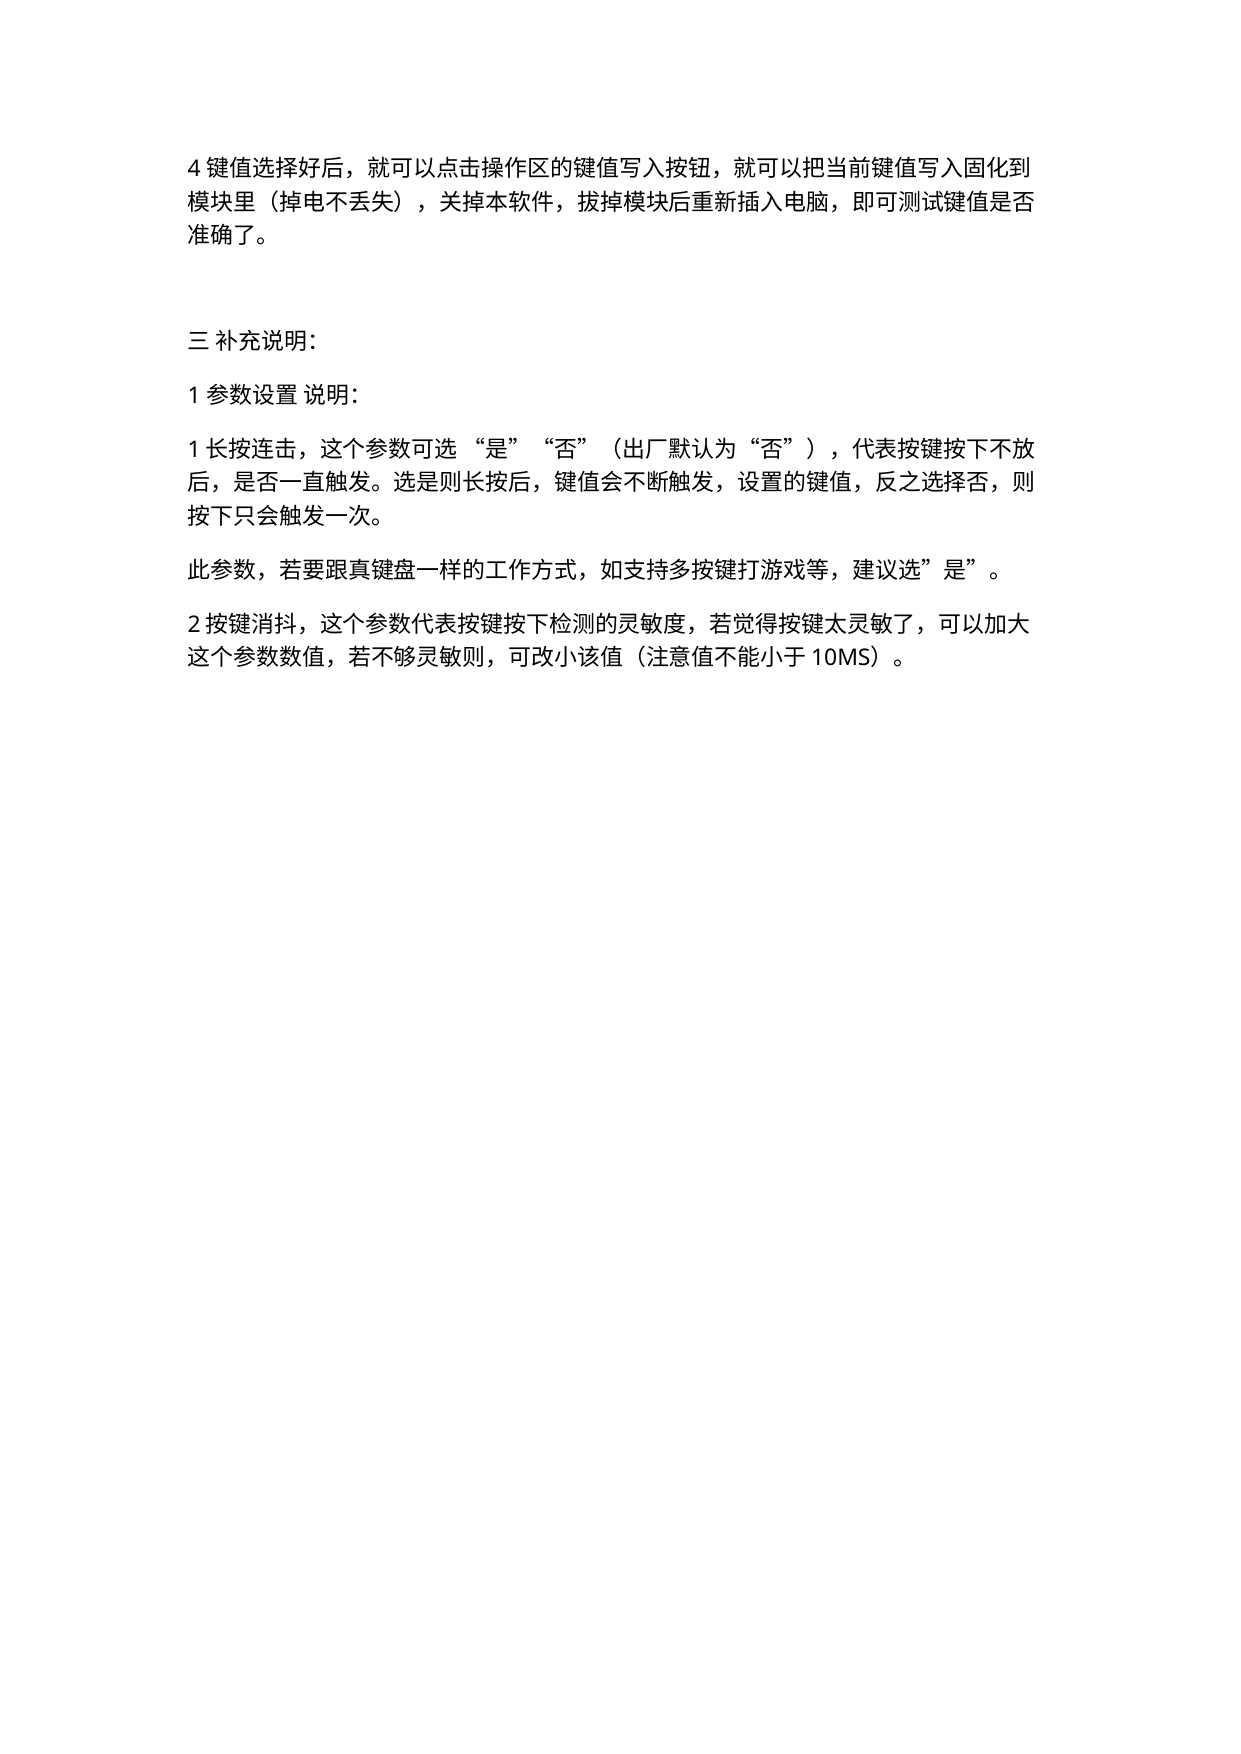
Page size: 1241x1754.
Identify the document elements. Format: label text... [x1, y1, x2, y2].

text 1 参数设置 说明： [187, 377, 1053, 410]
text 1长按连击，这个参数可选 “是”“否”（出厂默认为“否”），代表按键按下不放后，是否一直触发。选是则长按后，键值会不断触发，设置的键值，反之选择否，则按下只会触发一次。 [187, 431, 1053, 531]
text 4 键值选择好后，就可以点击操作区的键值写入按钮，就可以把当前键值写入固化到模块里（掉电不丢失），关掉本软件，拔掉模块后重新插入电脑，即可测试键值是否准确了。 [187, 150, 1053, 250]
text 2按键消抖，这个参数代表按键按下检测的灵敏度，若觉得按键太灵敏了，可以加大这个参数数值，若不够灵敏则，可改小该值（注意值不能小于10MS）。 [187, 606, 1053, 672]
text 三 补充说明： [187, 323, 1053, 356]
text 此参数，若要跟真键盘一样的工作方式，如支持多按键打游戏等，建议选”是”。 [187, 552, 1053, 585]
